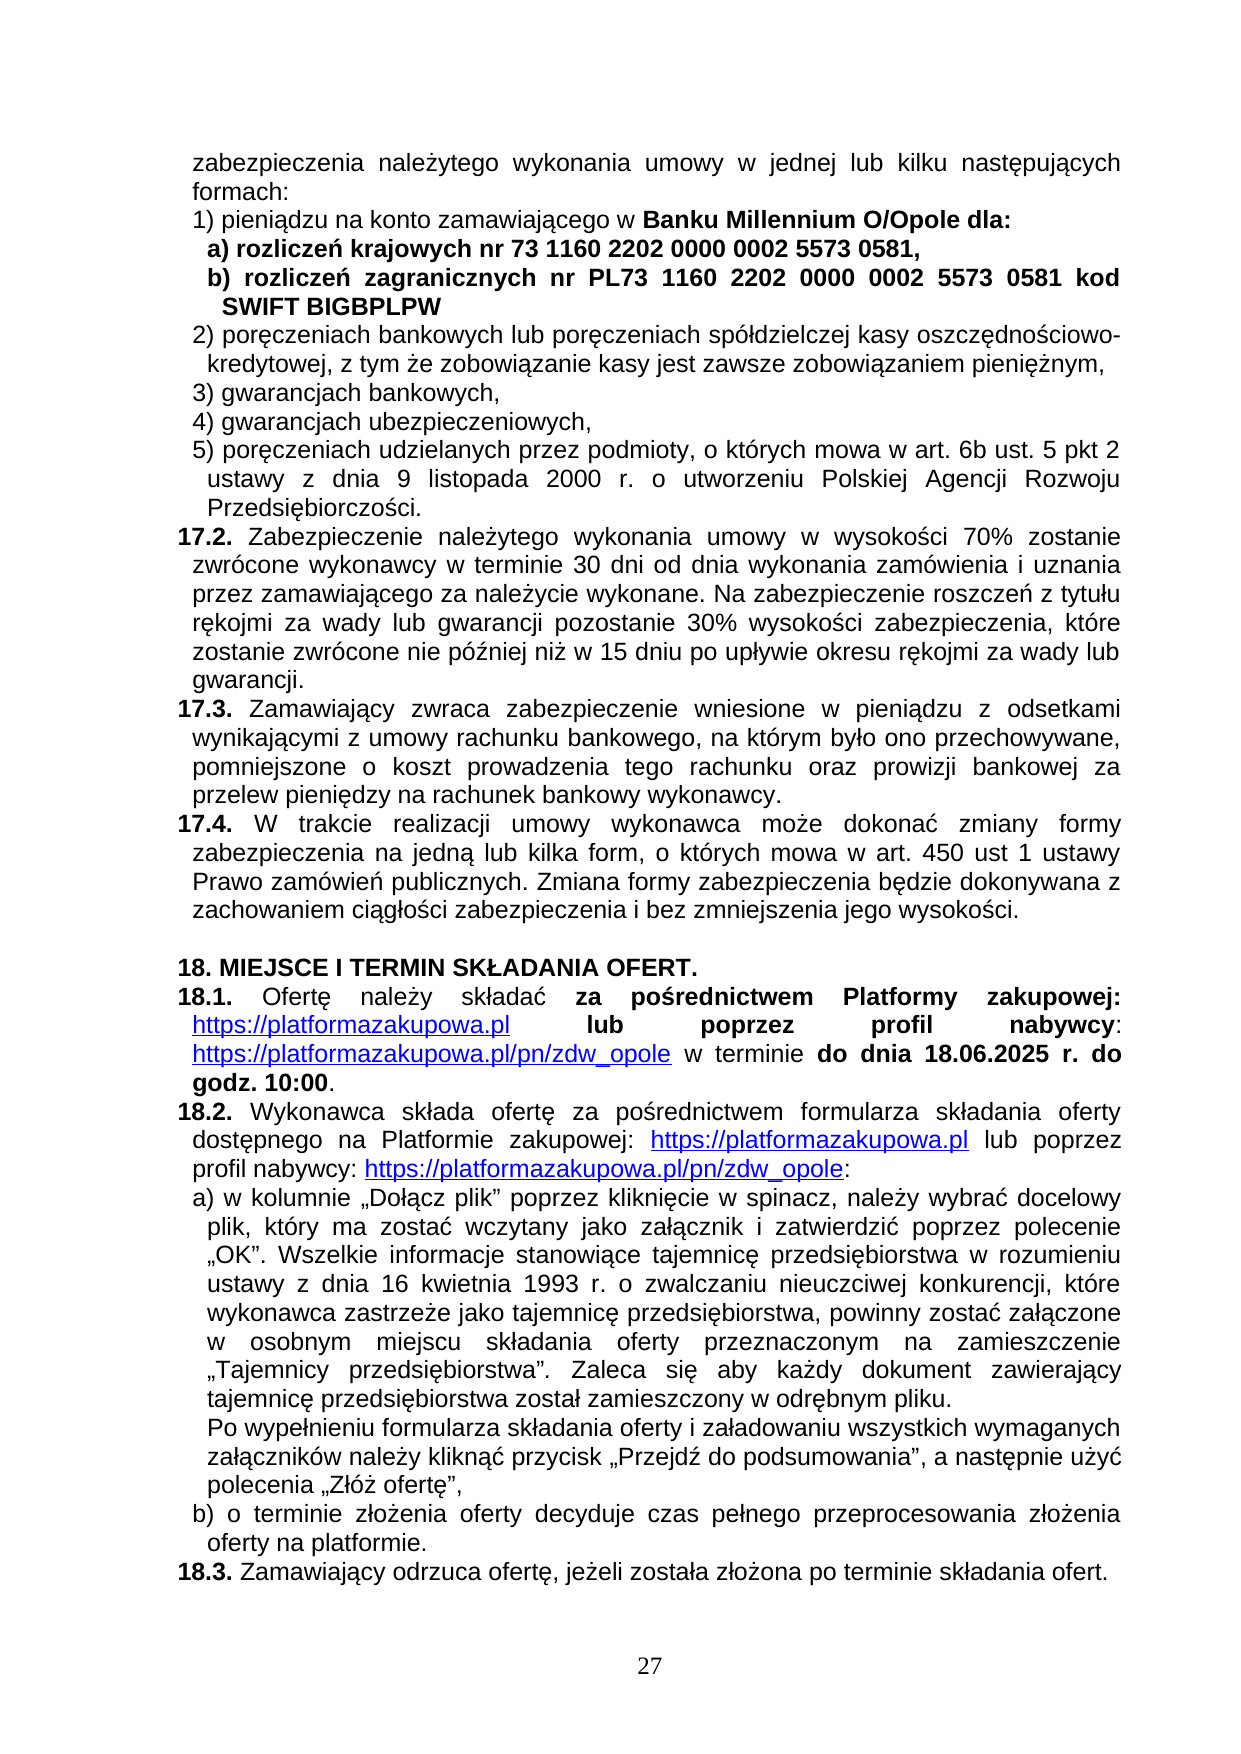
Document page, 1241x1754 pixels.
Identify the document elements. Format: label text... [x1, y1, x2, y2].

text 17.3. Zamawiający zwraca zabezpieczenie wniesione w pieniądzu z odsetkami wynikającymi z umowy rachunku bankowego, na którym było ono przechowywane, pomniejszone o koszt prowadzenia tego rachunku oraz prowizji bankowej za przelew pieniędzy na rachunek bankowy wykonawcy. [177, 694, 1122, 809]
text a) w kolumnie „Dołącz plik” poprzez kliknięcie w spinacz, należy wybrać docelowy plik, który ma zostać wczytany jako załącznik i zatwierdzić poprzez polecenie „OK”. Wszelkie informacje stanowiące tajemnicę przedsiębiorstwa w rozumieniu ustawy z dnia 16 kwietnia 1993 r. o zwalczaniu nieuczciwej konkurencji, które wykonawca zastrzeże jako tajemnicę przedsiębiorstwa, powinny zostać załączone w osobnym miejscu składania oferty przeznaczonym na zamieszczenie „Tajemnicy przedsiębiorstwa”. Zaleca się aby każdy dokument zawierający tajemnicę przedsiębiorstwa został zamieszczony w odrębnym pliku. [192, 1183, 1122, 1413]
text a) rozliczeń krajowych nr 73 1160 2202 0000 0002 5573 0581, [207, 234, 1122, 263]
text 2) poręczeniach bankowych lub poręczeniach spółdzielczej kasy oszczędnościowo-kredytowej, z tym że zobowiązanie kasy jest zawsze zobowiązaniem pieniężnym, [192, 320, 1122, 378]
text 18.2. Wykonawca składa ofertę za pośrednictwem formularza składania oferty dostępnego na Platformie zakupowej: https://platformazakupowa.pl lub poprzez profil nabywcy: https://platformazakupowa.pl/pn/zdw_opole: [177, 1096, 1122, 1183]
text 1) pieniądzu na konto zamawiającego w Banku Millennium O/Opole dla: [192, 205, 1122, 234]
text 18.1. Ofertę należy składać za pośrednictwem Platformy zakupowej: https://platformazakupowa.pl lub poprzez profil nabywcy: https://platformazakupowa.pl/pn/zdw_opole w terminie do dnia 18.06.2025 r. do godz. 10:00. [177, 981, 1122, 1096]
text Po wypełnieniu formularza składania oferty i załadowaniu wszystkich wymaganych załączników należy kliknąć przycisk „Przejdź do podsumowania”, a następnie użyć polecenia „Złóż ofertę”, [207, 1413, 1122, 1499]
text b) o terminie złożenia oferty decyduje czas pełnego przeprocesowania złożenia oferty na platformie. [192, 1499, 1122, 1556]
text 18. MIEJSCE I TERMIN SKŁADANIA OFERT. [177, 953, 1122, 981]
text b) rozliczeń zagranicznych nr PL73 1160 2202 0000 0002 5573 0581 kod SWIFT BIGBPLPW [207, 263, 1122, 320]
text 5) poręczeniach udzielanych przez podmioty, o których mowa w art. 6b ust. 5 pkt 2 ustawy z dnia 9 listopada 2000 r. o utworzeniu Polskiej Agencji Rozwoju Przedsiębiorczości. [192, 435, 1122, 521]
text 17.4. W trakcie realizacji umowy wykonawca może dokonać zmiany formy zabezpieczenia na jedną lub kilka form, o których mowa w art. 450 ust 1 ustawy Prawo zamówień publicznych. Zmiana formy zabezpieczenia będzie dokonywana z zachowaniem ciągłości zabezpieczenia i bez zmniejszenia jego wysokości. [177, 809, 1122, 924]
text 17.2. Zabezpieczenie należytego wykonania umowy w wysokości 70% zostanie zwrócone wykonawcy w terminie 30 dni od dnia wykonania zamówienia i uznania przez zamawiającego za należycie wykonane. Na zabezpieczenie roszczeń z tytułu rękojmi za wady lub gwarancji pozostanie 30% wysokości zabezpieczenia, które zostanie zwrócone nie później niż w 15 dniu po upływie okresu rękojmi za wady lub gwarancji. [177, 521, 1122, 694]
text 4) gwarancjach ubezpieczeniowych, [192, 406, 1122, 435]
text 18.3. Zamawiający odrzuca ofertę, jeżeli została złożona po terminie składania ofert. [177, 1556, 1122, 1585]
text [177, 148, 1122, 205]
text 3) gwarancjach bankowych, [192, 378, 1122, 406]
